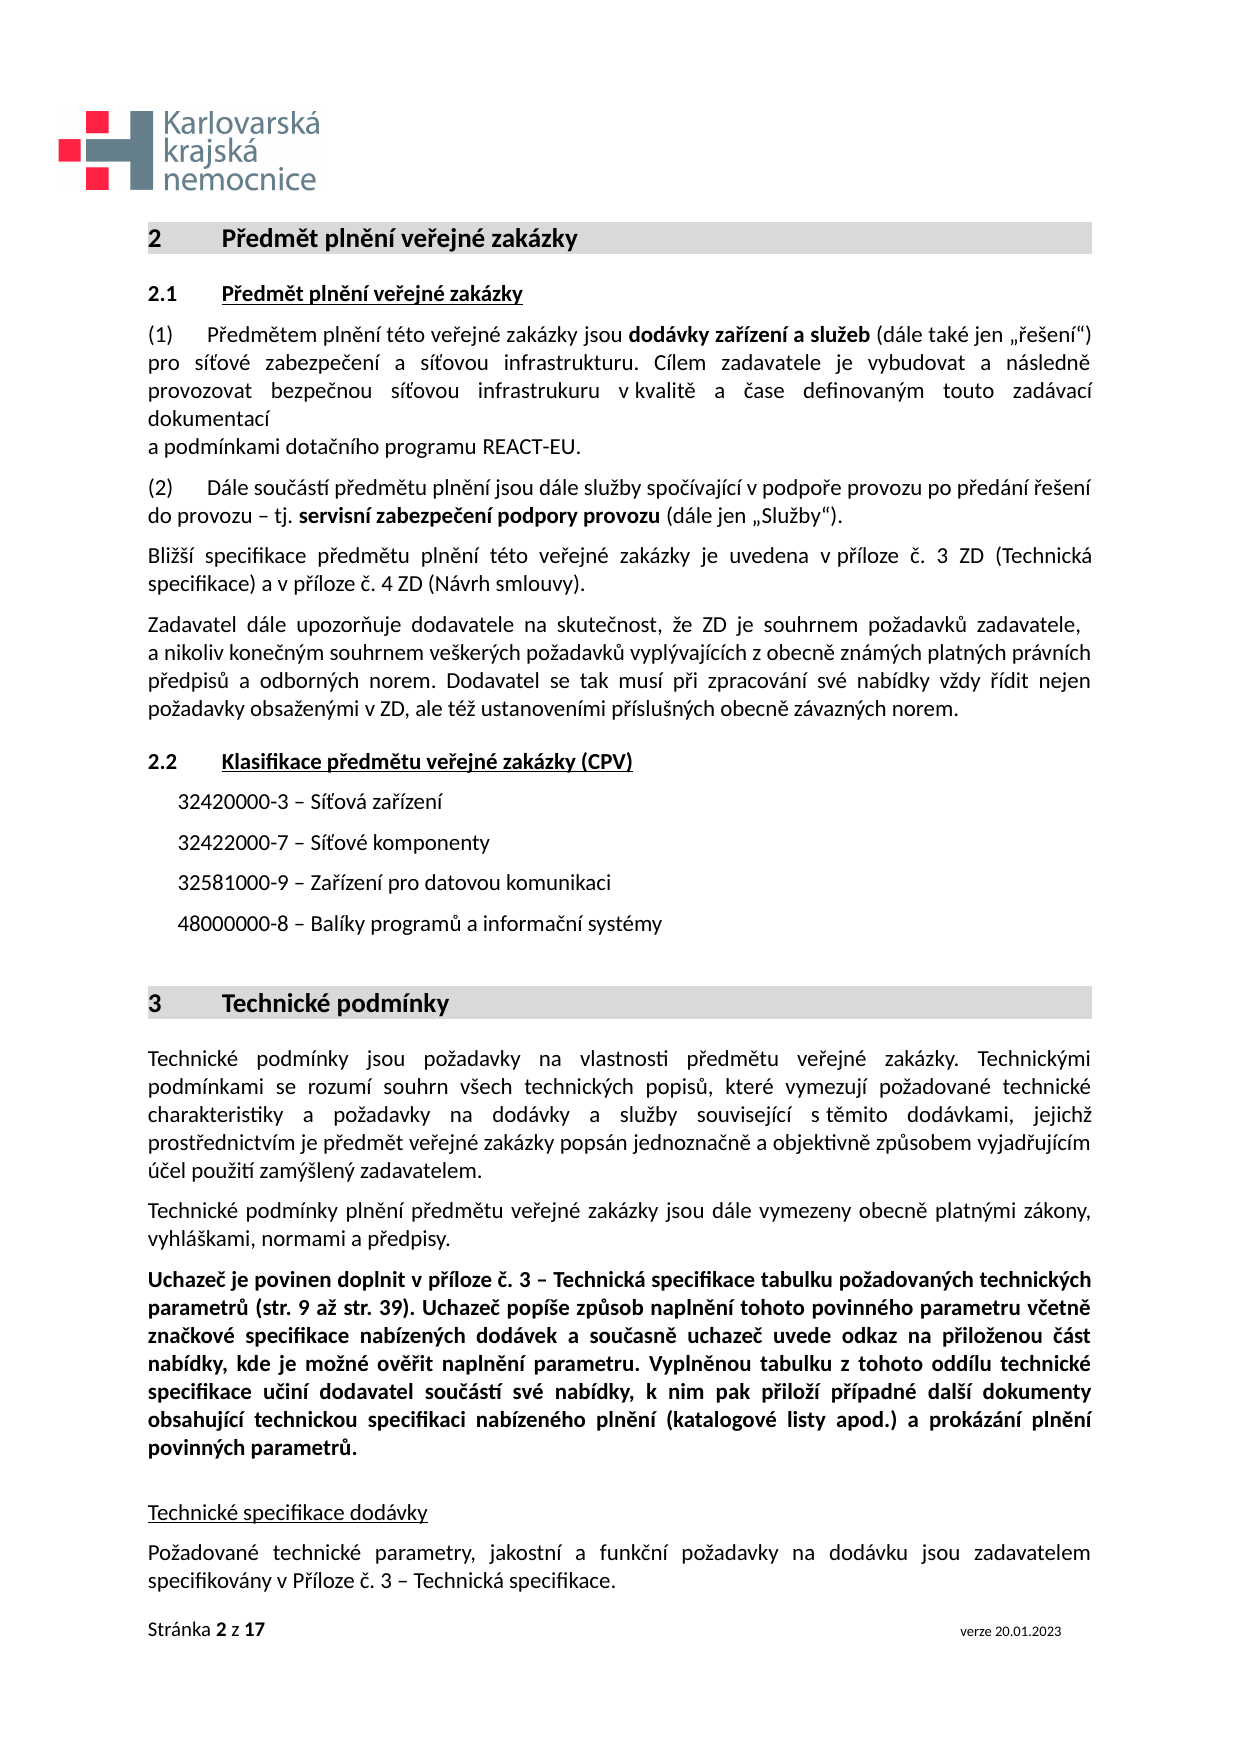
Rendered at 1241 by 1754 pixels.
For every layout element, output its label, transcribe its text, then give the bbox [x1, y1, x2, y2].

text Uchazeč je povinen doplnit v příloze č. 3 – Technická specifikace tabulku požadovaných technických parametrů (str. 9 až str. 39). Uchazeč popíše způsob naplnění tohoto povinného parametru včetně značkové specifikace nabízených dodávek a současně uchazeč uvede odkaz na přiloženou část nabídky, kde je možné ověřit naplnění parametru. Vyplněnou tabulku z tohoto oddílu technické specifikace učiní dodavatel součástí své nabídky, k nim pak přiloží případné další dokumenty obsahující technickou specifikaci nabízeného plnění (katalogové listy apod.) a prokázání plnění povinných parametrů. [148, 1265, 1092, 1461]
text Technické podmínky plnění předmětu veřejné zakázky jsou dále vymezeny obecně platnými zákony, vyhláškami, normami a předpisy. [148, 1197, 1092, 1253]
subtitle Předmět plnění veřejné zakázky [148, 279, 1092, 308]
text Bližší specifikace předmětu plnění této veřejné zakázky je uvedena v příloze č. 3 ZD (Technická specifikace) a v příloze č. 4 ZD (Návrh smlouvy). [148, 541, 1092, 597]
subtitle Předmět plnění veřejné zakázky [148, 222, 1092, 254]
text Požadované technické parametry, jakostní a funkční požadavky na dodávku jsou zadavatelem specifikovány v Příloze č. 3 – Technická specifikace. [148, 1538, 1092, 1594]
subtitle Klasifikace předmětu veřejné zakázky (CPV) [148, 747, 1092, 775]
subtitle 32422000-7 – Síťové komponenty [177, 828, 1092, 856]
text Zadavatel dále upozorňuje dodavatele na skutečnost, že ZD je souhrnem požadavků zadavatele, a nikoliv konečným souhrnem veškerých požadavků vyplývajících z obecně známých platných právních předpisů a odborných norem. Dodavatel se tak musí při zpracování své nabídky vždy řídit nejen požadavky obsaženými v ZD, ale též ustanoveními příslušných obecně závazných norem. [148, 610, 1092, 722]
picture [58, 111, 324, 191]
subtitle Technické podmínky [148, 986, 1092, 1019]
list Předmětem plnění této veřejné zakázky jsou dodávky zařízení a služeb (dále také jen „řešení“) pro síťové zabezpečení a síťovou infrastrukturu. Cílem zadavatele je vybudovat a následně provozovat bezpečnou síťovou infrastrukuru v kvalitě a čase definovaným touto zadávací dokumentací a podmínkami dotačního programu REACT-EU. [148, 320, 1092, 460]
text Technické specifikace dodávky [148, 1498, 1092, 1526]
subtitle 48000000-8 – Balíky programů a informační systémy [177, 909, 1092, 937]
text Technické podmínky jsou požadavky na vlastnosti předmětu veřejné zakázky. Technickými podmínkami se rozumí souhrn všech technických popisů, které vymezují požadované technické charakteristiky a požadavky na dodávky a služby související s těmito dodávkami, jejichž prostřednictvím je předmět veřejné zakázky popsán jednoznačně a objektivně způsobem vyjadřujícím účel použití zamýšlený zadavatelem. [148, 1044, 1092, 1184]
subtitle 32581000-9 – Zařízení pro datovou komunikaci [177, 868, 1092, 896]
subtitle 32420000-3 – Síťová zařízení [177, 787, 1092, 815]
list Dále součástí předmětu plnění jsou dále služby spočívající v podpoře provozu po předání řešení do provozu – tj. servisní zabezpečení podpory provozu (dále jen „Služby“). [148, 473, 1092, 529]
